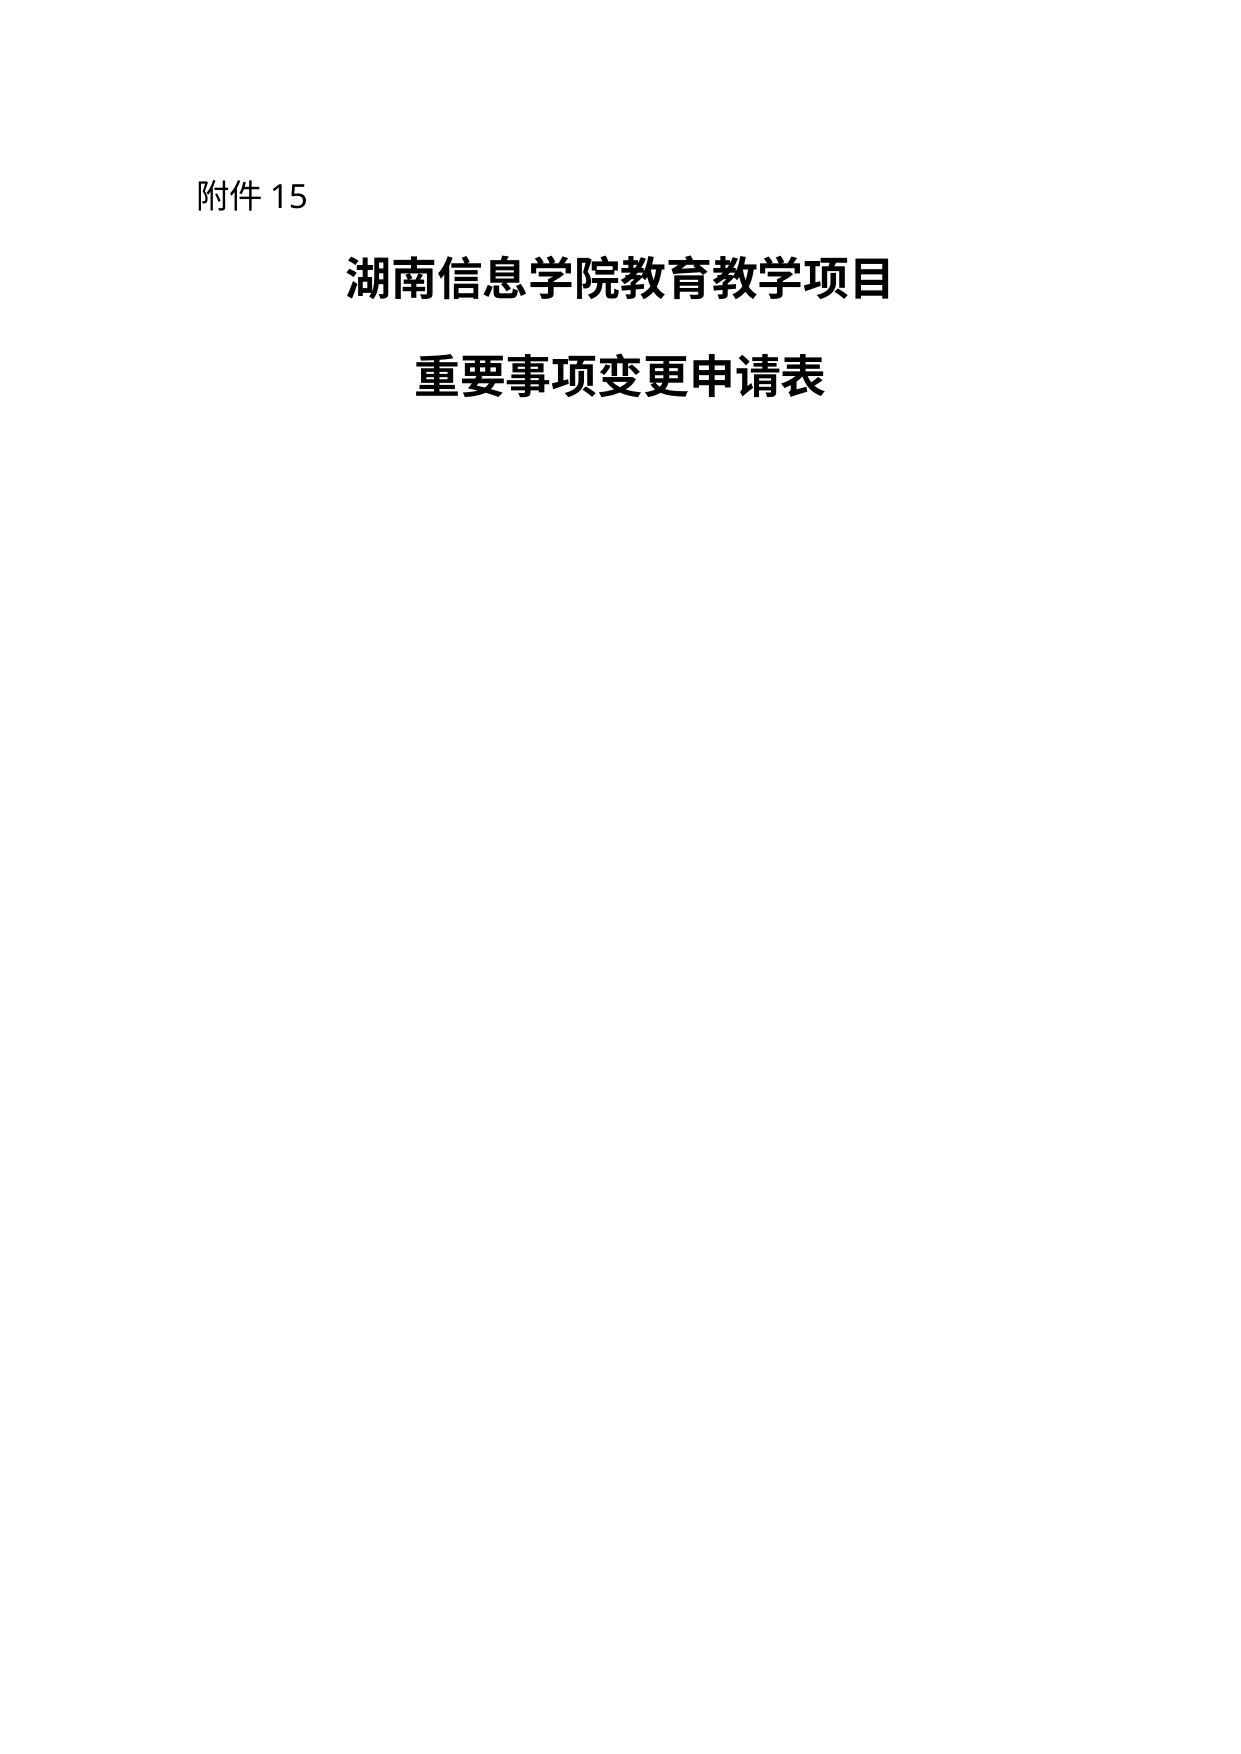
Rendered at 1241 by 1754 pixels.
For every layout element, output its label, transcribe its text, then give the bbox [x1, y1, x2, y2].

text 湖南信息学院教育教学项目 [187, 227, 1053, 324]
text 重要事项变更申请表 [187, 324, 1053, 422]
text 附件15 [187, 162, 1053, 227]
